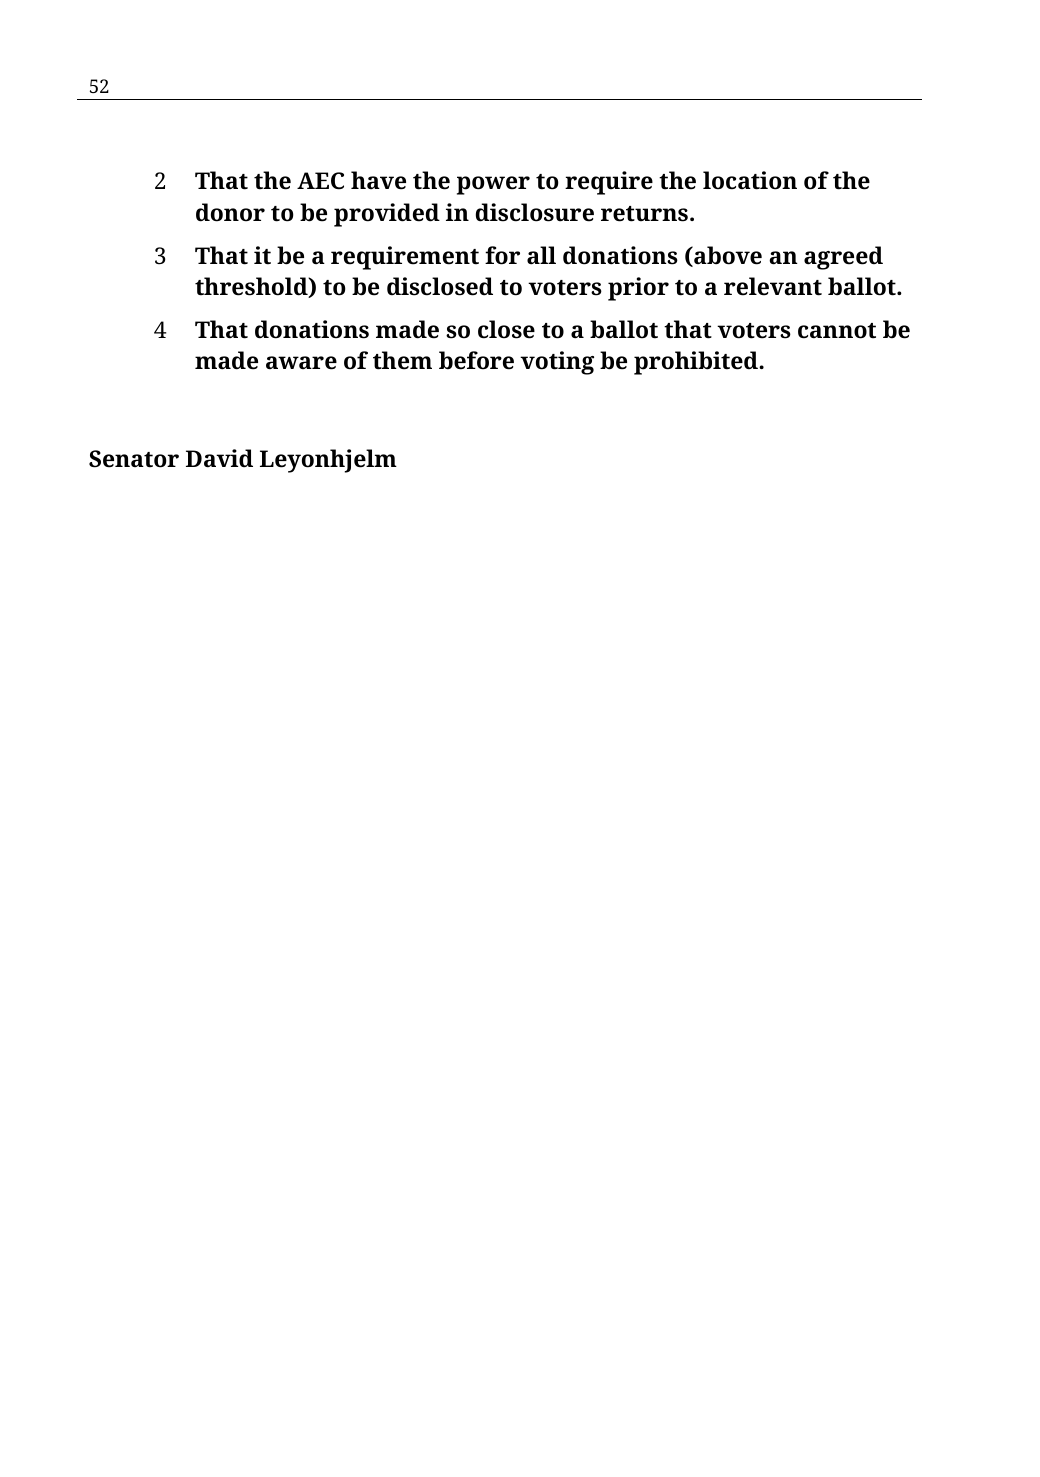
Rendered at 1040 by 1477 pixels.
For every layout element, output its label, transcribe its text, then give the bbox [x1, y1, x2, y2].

list 4 That donations made so close to a ballot that voters cannot be made aware of them before voting be prohibited. [153, 314, 933, 376]
text Senator David Leyonhjelm [88, 443, 933, 474]
list 2 That the AEC have the power to require the location of the donor to be provided in disclosure returns. [153, 165, 933, 228]
list 3 That it be a requirement for all donations (above an agreed threshold) to be disclosed to voters prior to a relevant ballot. [153, 239, 933, 302]
